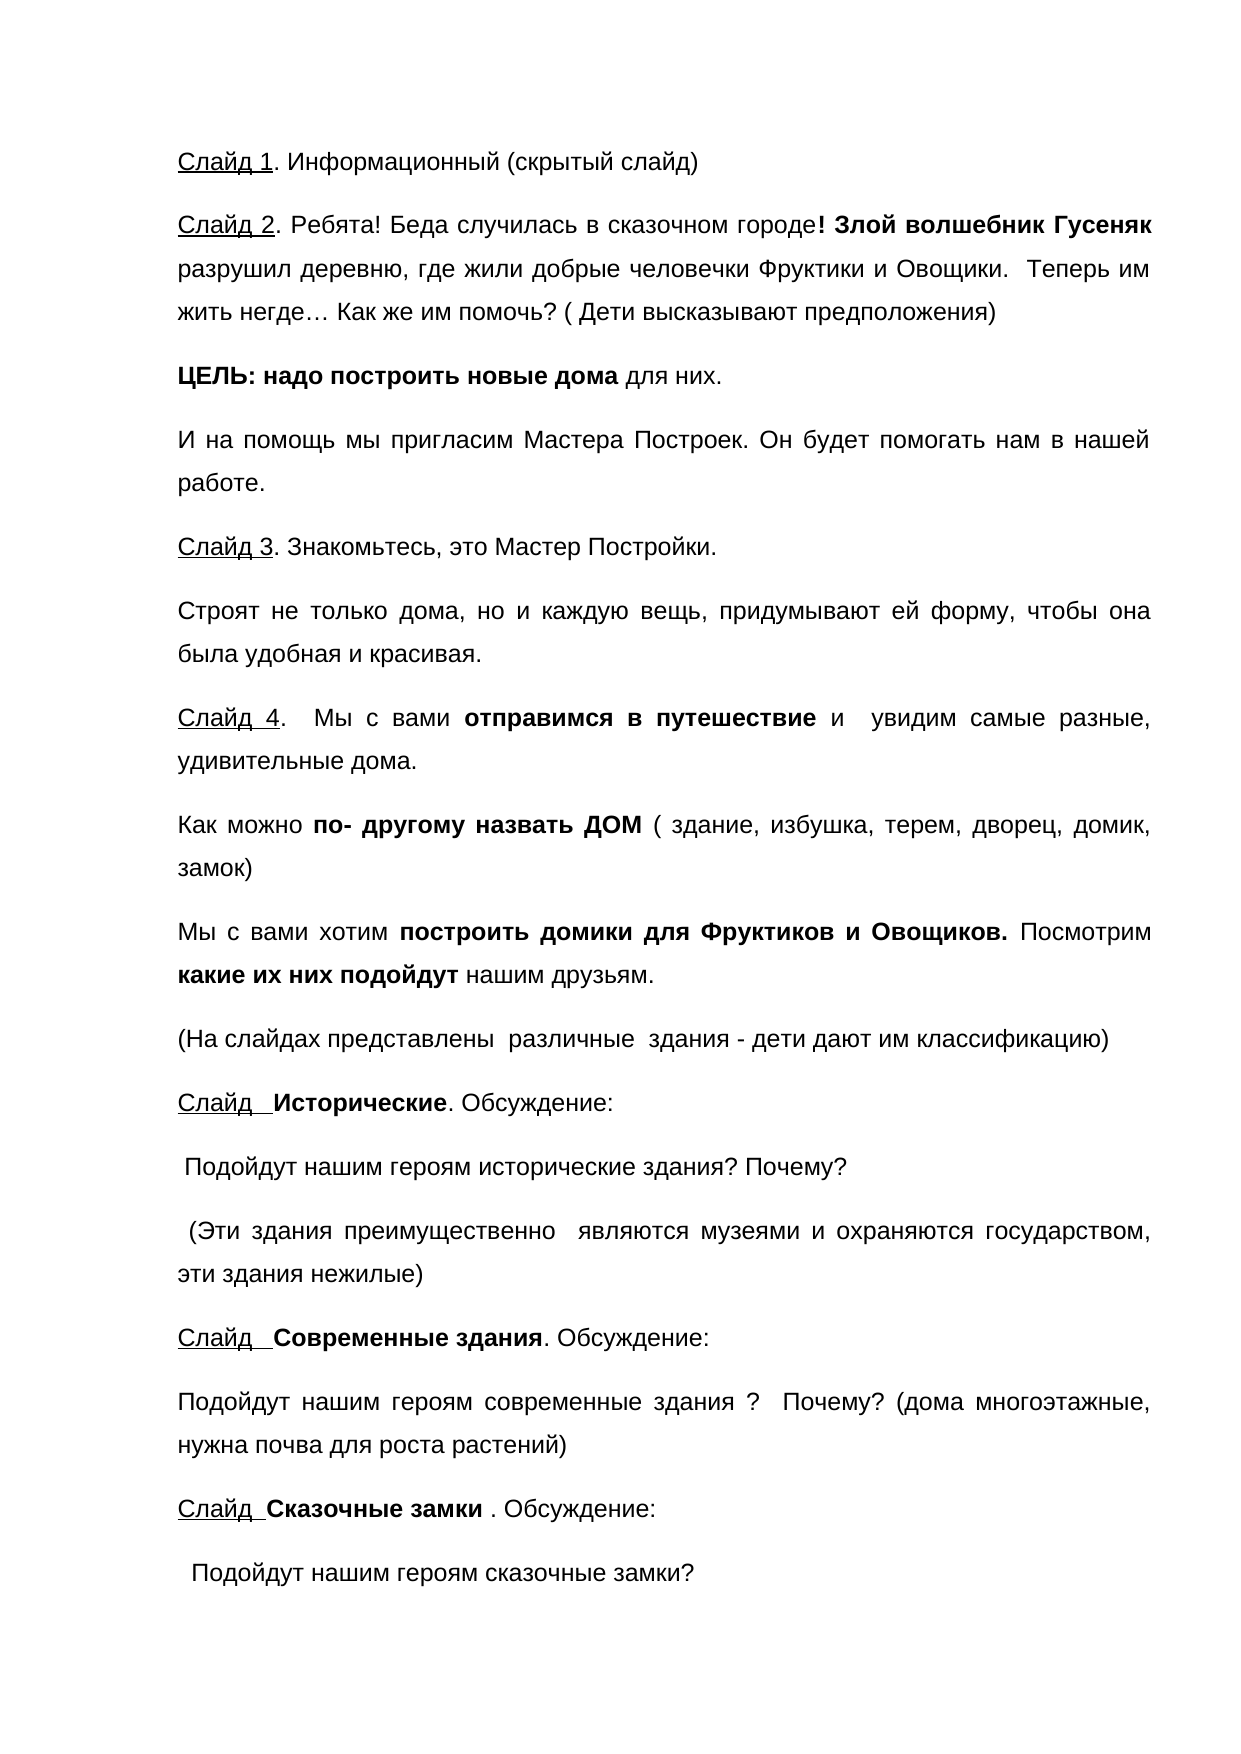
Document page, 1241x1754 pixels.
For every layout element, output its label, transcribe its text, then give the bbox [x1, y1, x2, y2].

text Слайд 3. Знакомьтесь, это Мастер Постройки. [177, 532, 1152, 561]
text Мы с вами хотим построить домики для Фруктиков и Овощиков. Посмотрим какие их них подойдут нашим друзьям. [177, 917, 1152, 989]
text (На слайдах представлены различные здания - дети дают им классификацию) [177, 1024, 1152, 1053]
text Подойдут нашим героям сказочные замки? [177, 1558, 1152, 1587]
text Строят не только дома, но и каждую вещь, придумывают ей форму, чтобы она была удобная и красивая. [177, 596, 1152, 668]
text Как можно по- другому назвать ДОМ ( здание, избушка, терем, дворец, домик, замок) [177, 810, 1152, 882]
text Слайд 1. Информационный (скрытый слайд) [177, 147, 1152, 175]
text Слайд Современные здания. Обсуждение: [177, 1323, 1152, 1352]
text И на помощь мы пригласим Мастера Построек. Он будет помогать нам в нашей работе. [177, 425, 1152, 497]
text Слайд 2. Ребята! Беда случилась в сказочном городе! Злой волшебник Гусеняк разрушил деревню, где жили добрые человечки Фруктики и Овощики. Теперь им жить негде… Как же им помочь? ( Дети высказывают предположения) [177, 211, 1152, 326]
text Подойдут нашим героям современные здания ? Почему? (дома многоэтажные, нужна почва для роста растений) [177, 1387, 1152, 1459]
text Слайд 4. Мы с вами отправимся в путешествие и увидим самые разные, удивительные дома. [177, 703, 1152, 775]
text Слайд Сказочные замки . Обсуждение: [177, 1494, 1152, 1523]
text (Эти здания преимущественно являются музеями и охраняются государством, эти здания нежилые) [177, 1216, 1152, 1288]
text Подойдут нашим героям исторические здания? Почему? [177, 1152, 1152, 1181]
text ЦЕЛЬ: надо построить новые дома для них. [177, 361, 1152, 389]
text Слайд Исторические. Обсуждение: [177, 1088, 1152, 1117]
